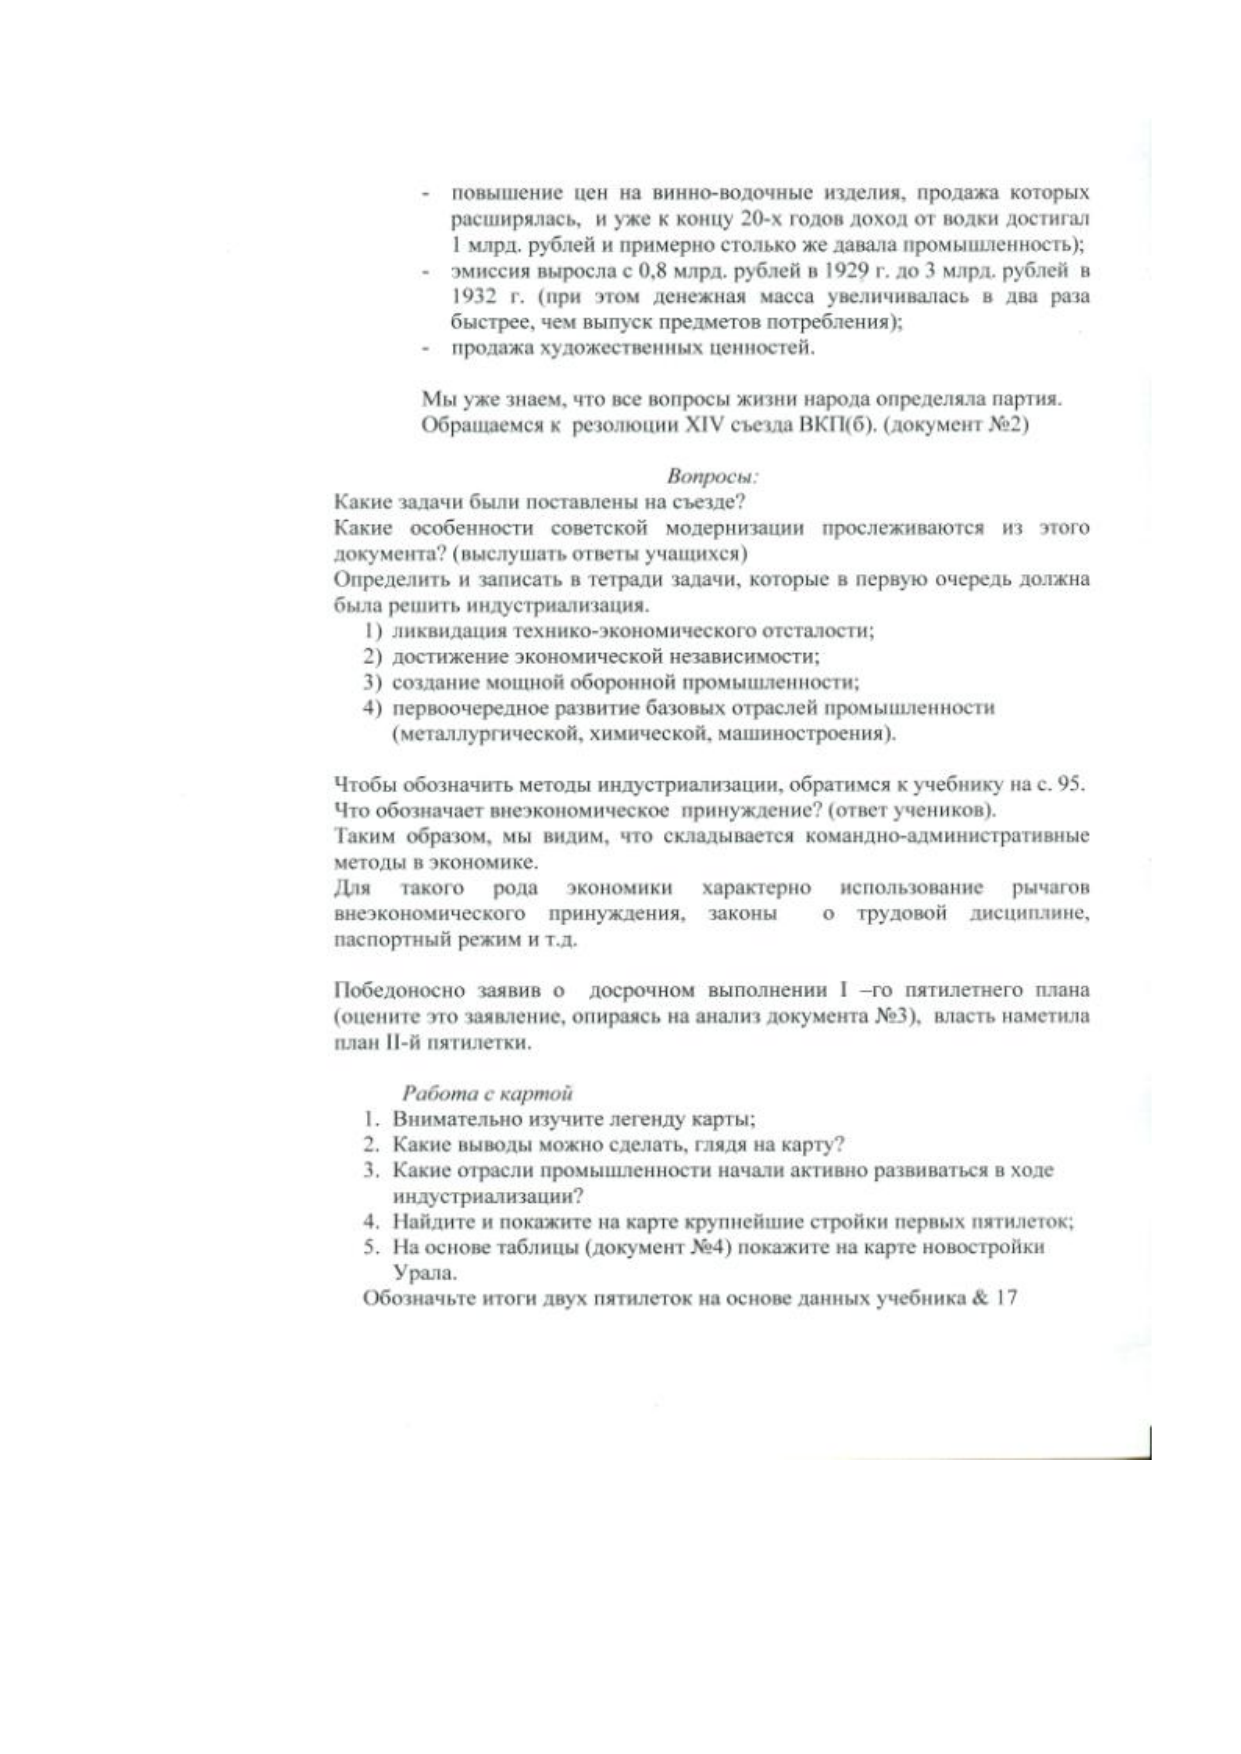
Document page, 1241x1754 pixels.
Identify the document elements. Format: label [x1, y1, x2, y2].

picture [177, 118, 1152, 1460]
